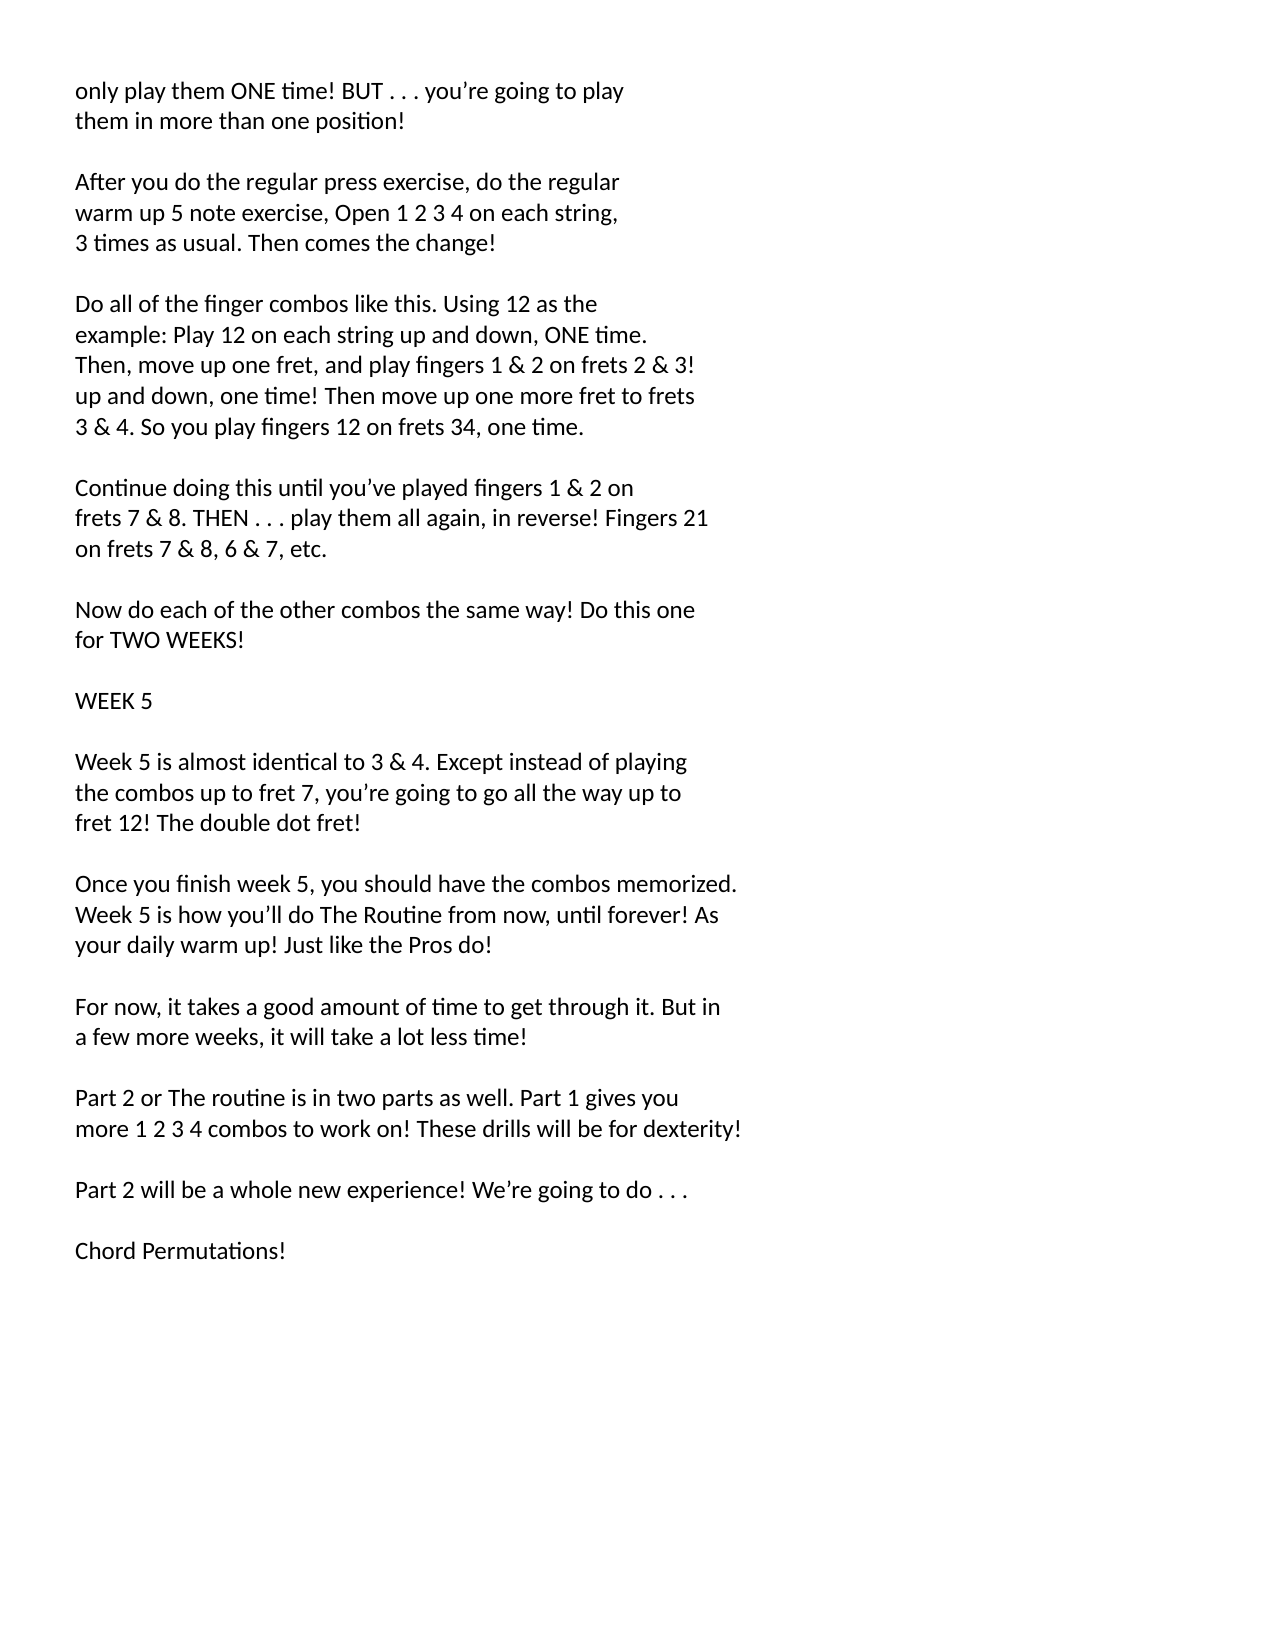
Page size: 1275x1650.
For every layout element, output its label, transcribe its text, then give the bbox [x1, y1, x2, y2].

text Part 2 will be a whole new experience! We’re going to do . . . [75, 1174, 1200, 1204]
text Week 5 is how you’ll do The Routine from now, until forever! As [75, 899, 1200, 929]
text Then, move up one fret, and play fingers 1 & 2 on frets 2 & 3! [75, 350, 1200, 380]
text 3 & 4. So you play fingers 12 on frets 34, one time. [75, 411, 1200, 441]
text Do all of the finger combos like this. Using 12 as the [75, 289, 1200, 319]
text WEEK 5 [75, 685, 1200, 716]
text Once you finish week 5, you should have the combos memorized. [75, 868, 1200, 899]
text only play them ONE time! BUT . . . you’re going to play [75, 75, 1200, 106]
text on frets 7 & 8, 6 & 7, etc. [75, 533, 1200, 563]
text them in more than one position! [75, 106, 1200, 136]
text Continue doing this until you’ve played fingers 1 & 2 on [75, 472, 1200, 502]
text for TWO WEEKS! [75, 624, 1200, 655]
text After you do the regular press exercise, do the regular [75, 167, 1200, 197]
text example: Play 12 on each string up and down, ONE time. [75, 319, 1200, 350]
text a few more weeks, it will take a lot less time! [75, 1021, 1200, 1052]
text Week 5 is almost identical to 3 & 4. Except instead of playing [75, 746, 1200, 777]
text up and down, one time! Then move up one more fret to frets [75, 380, 1200, 411]
text Now do each of the other combos the same way! Do this one [75, 594, 1200, 624]
text warm up 5 note exercise, Open 1 2 3 4 on each string, [75, 197, 1200, 228]
text frets 7 & 8. THEN . . . play them all again, in reverse! Fingers 21 [75, 502, 1200, 533]
text For now, it takes a good amount of time to get through it. But in [75, 991, 1200, 1021]
text fret 12! The double dot fret! [75, 807, 1200, 838]
text 3 times as usual. Then comes the change! [75, 228, 1200, 258]
text Chord Permutations! [75, 1235, 1200, 1265]
text the combos up to fret 7, you’re going to go all the way up to [75, 777, 1200, 807]
text Part 2 or The routine is in two parts as well. Part 1 gives you [75, 1082, 1200, 1113]
text your daily warm up! Just like the Pros do! [75, 929, 1200, 960]
text more 1 2 3 4 combos to work on! These drills will be for dexterity! [75, 1113, 1200, 1143]
